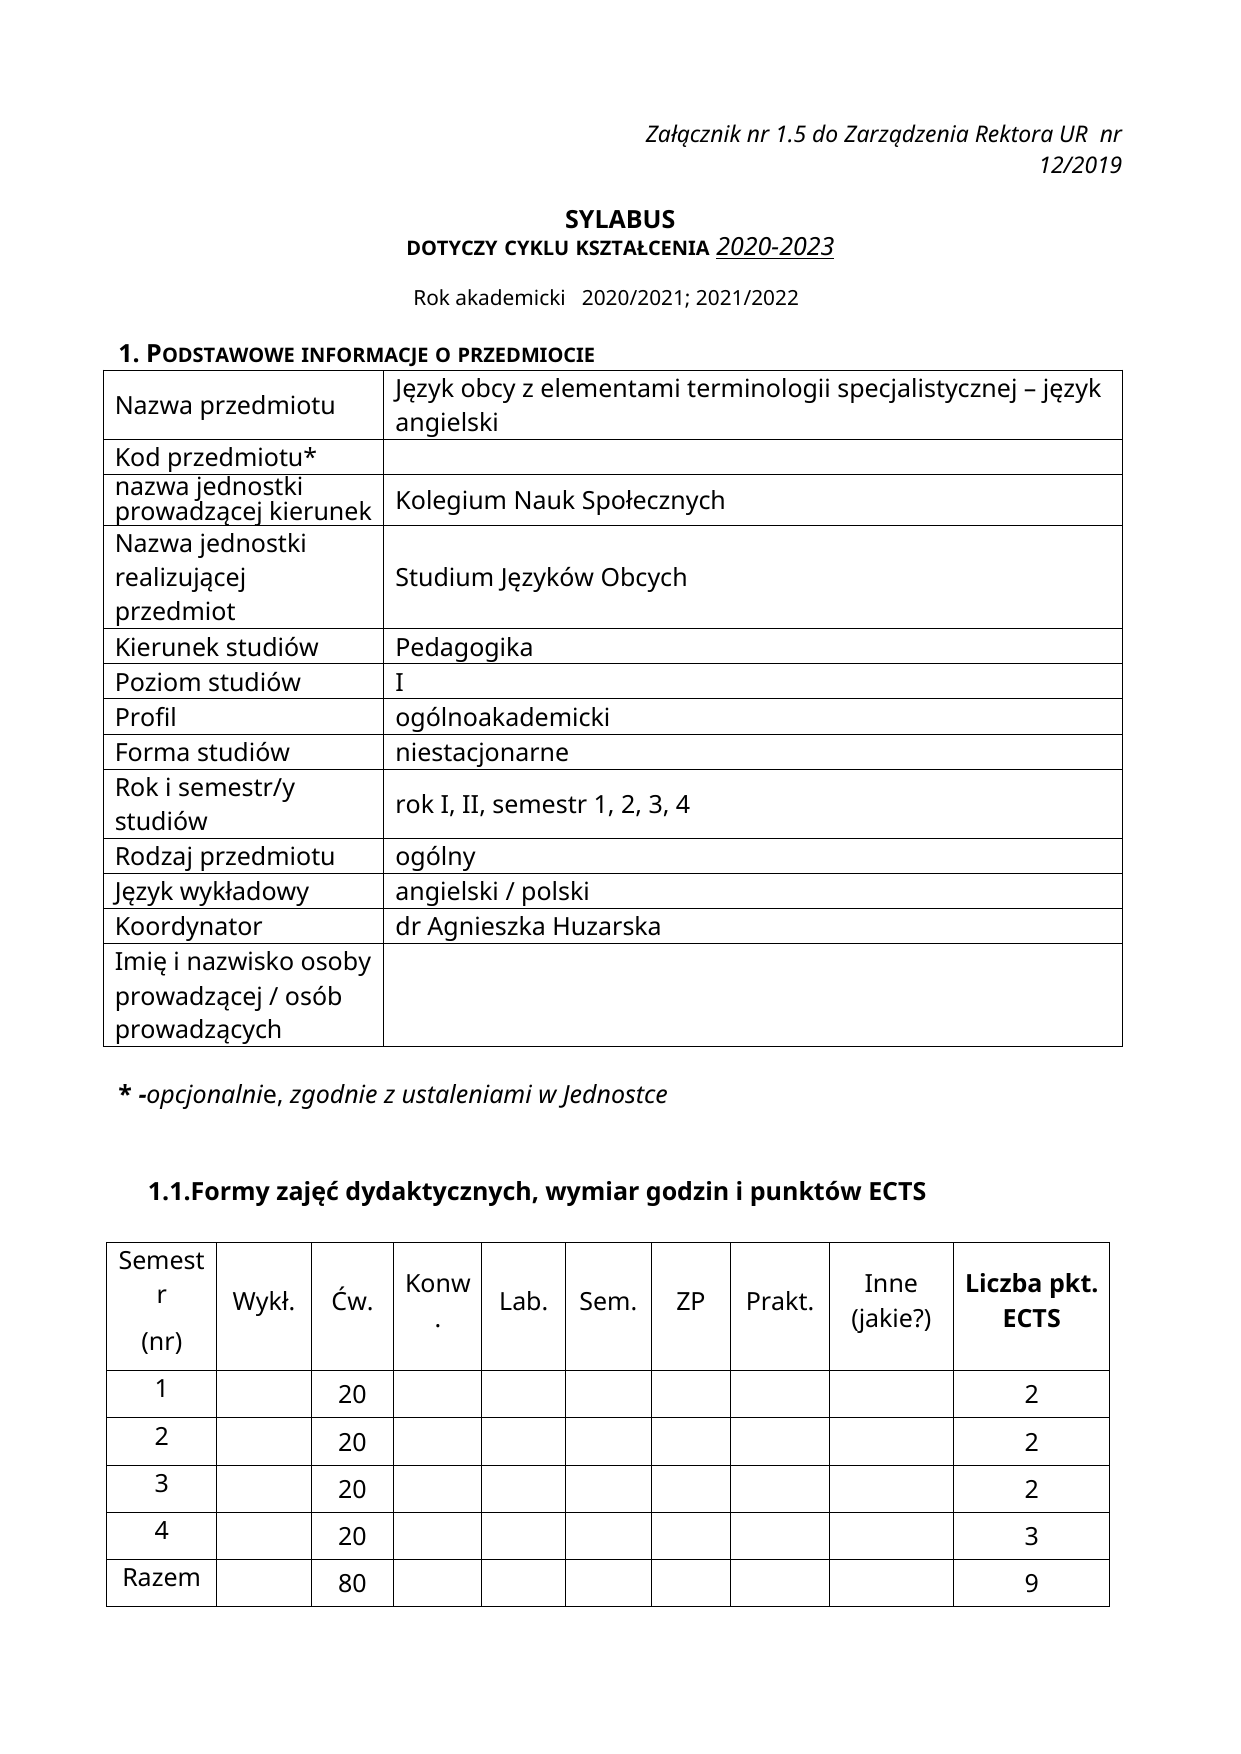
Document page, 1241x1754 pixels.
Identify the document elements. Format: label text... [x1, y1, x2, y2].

table_cell [482, 1371, 565, 1417]
table_cell [731, 1560, 829, 1606]
table_cell Imię i nazwisko osoby prowadzącej / osób prowadzących [104, 944, 383, 1046]
table_cell [830, 1560, 953, 1606]
table_cell [394, 1513, 481, 1559]
table_cell 20 [312, 1466, 393, 1512]
table_cell Rok i semestr/y studiów [104, 770, 383, 838]
text dotyczy cyklu kształcenia 2020-2023 [118, 236, 1122, 261]
table_cell [830, 1466, 953, 1512]
table_cell 20 [312, 1513, 393, 1559]
table_cell [482, 1418, 565, 1464]
table_header Inne (jakie?) [830, 1243, 953, 1370]
table_cell Kierunek studiów [104, 629, 383, 663]
table_cell [652, 1560, 730, 1606]
table_header Liczba pkt. ECTS [954, 1243, 1109, 1370]
table_cell [217, 1560, 311, 1606]
table_cell [731, 1418, 829, 1464]
table_header Wykł. [217, 1243, 311, 1370]
table_cell Forma studiów [104, 735, 383, 768]
table_header Lab. [482, 1243, 565, 1370]
table_header Sem. [566, 1243, 651, 1370]
table_cell [652, 1371, 730, 1417]
text SYLABUS [118, 201, 1122, 236]
table_cell [384, 440, 1122, 474]
table_cell [566, 1371, 651, 1417]
table_cell [566, 1513, 651, 1559]
table_cell 2 [954, 1466, 1109, 1512]
table_cell [652, 1513, 730, 1559]
table_cell Poziom studiów [104, 664, 383, 698]
table_cell 3 [107, 1466, 216, 1512]
table_cell [384, 944, 1122, 1046]
table_cell 1 [107, 1371, 216, 1417]
table_cell 3 [954, 1513, 1109, 1559]
table_cell 2 [107, 1418, 216, 1464]
table_cell Profil [104, 699, 383, 733]
text Rok akademicki 2020/2021; 2021/2022 [118, 286, 1122, 311]
table_cell Kod przedmiotu* [104, 440, 383, 474]
table_header Język obcy z elementami terminologii specjalistycznej – język angielski [384, 371, 1122, 439]
table_cell [394, 1418, 481, 1464]
table_header ZP [652, 1243, 730, 1370]
table_cell [830, 1371, 953, 1417]
table_cell [652, 1466, 730, 1512]
table_cell 9 [954, 1560, 1109, 1606]
table_header Nazwa przedmiotu [104, 371, 383, 439]
table_cell 2 [954, 1371, 1109, 1417]
table_header Semestr (nr) [107, 1243, 216, 1370]
table_cell Kolegium Nauk Społecznych [384, 475, 1122, 525]
table_cell 80 [312, 1560, 393, 1606]
text 1.1.Formy zajęć dydaktycznych, wymiar godzin i punktów ECTS [148, 1174, 1122, 1208]
table_cell [731, 1371, 829, 1417]
table_cell Studium Języków Obcych [384, 526, 1122, 628]
table_cell Razem [107, 1560, 216, 1606]
table_cell [830, 1513, 953, 1559]
table_cell [217, 1466, 311, 1512]
table_cell I [384, 664, 1122, 698]
table_cell [394, 1466, 481, 1512]
text 1. Podstawowe informacje o przedmiocie [118, 336, 1122, 369]
table_cell [482, 1560, 565, 1606]
table_cell [830, 1418, 953, 1464]
table_cell [217, 1513, 311, 1559]
table_cell [217, 1418, 311, 1464]
table_cell 2 [954, 1418, 1109, 1464]
table_cell nazwa jednostki prowadzącej kierunek [104, 475, 383, 525]
table_cell [731, 1513, 829, 1559]
table_cell Nazwa jednostki realizującej przedmiot [104, 526, 383, 628]
table_header Ćw. [312, 1243, 393, 1370]
table_cell [566, 1560, 651, 1606]
table_cell 20 [312, 1418, 393, 1464]
table_cell ogólny [384, 839, 1122, 873]
table_cell [731, 1466, 829, 1512]
table_cell [394, 1560, 481, 1606]
table_cell rok I, II, semestr 1, 2, 3, 4 [384, 770, 1122, 838]
table_header Konw. [394, 1243, 481, 1370]
table_cell Rodzaj przedmiotu [104, 839, 383, 873]
table_cell ogólnoakademicki [384, 699, 1122, 733]
table_cell [482, 1513, 565, 1559]
table_cell dr Agnieszka Huzarska [384, 909, 1122, 943]
table_cell 20 [312, 1371, 393, 1417]
table_cell Pedagogika [384, 629, 1122, 663]
table_header Prakt. [731, 1243, 829, 1370]
table_cell Koordynator [104, 909, 383, 943]
table_cell [652, 1418, 730, 1464]
table_cell [566, 1466, 651, 1512]
table_cell [394, 1371, 481, 1417]
table_cell [482, 1466, 565, 1512]
table_cell Język wykładowy [104, 874, 383, 908]
table_cell niestacjonarne [384, 735, 1122, 768]
table_cell 4 [107, 1513, 216, 1559]
text * -opcjonalnie, zgodnie z ustaleniami w Jednostce [118, 1076, 1122, 1111]
table_cell [217, 1371, 311, 1417]
text Załącznik nr 1.5 do Zarządzenia Rektora UR nr 12/2019 [118, 118, 1122, 181]
table_cell angielski / polski [384, 874, 1122, 908]
table_cell [566, 1418, 651, 1464]
